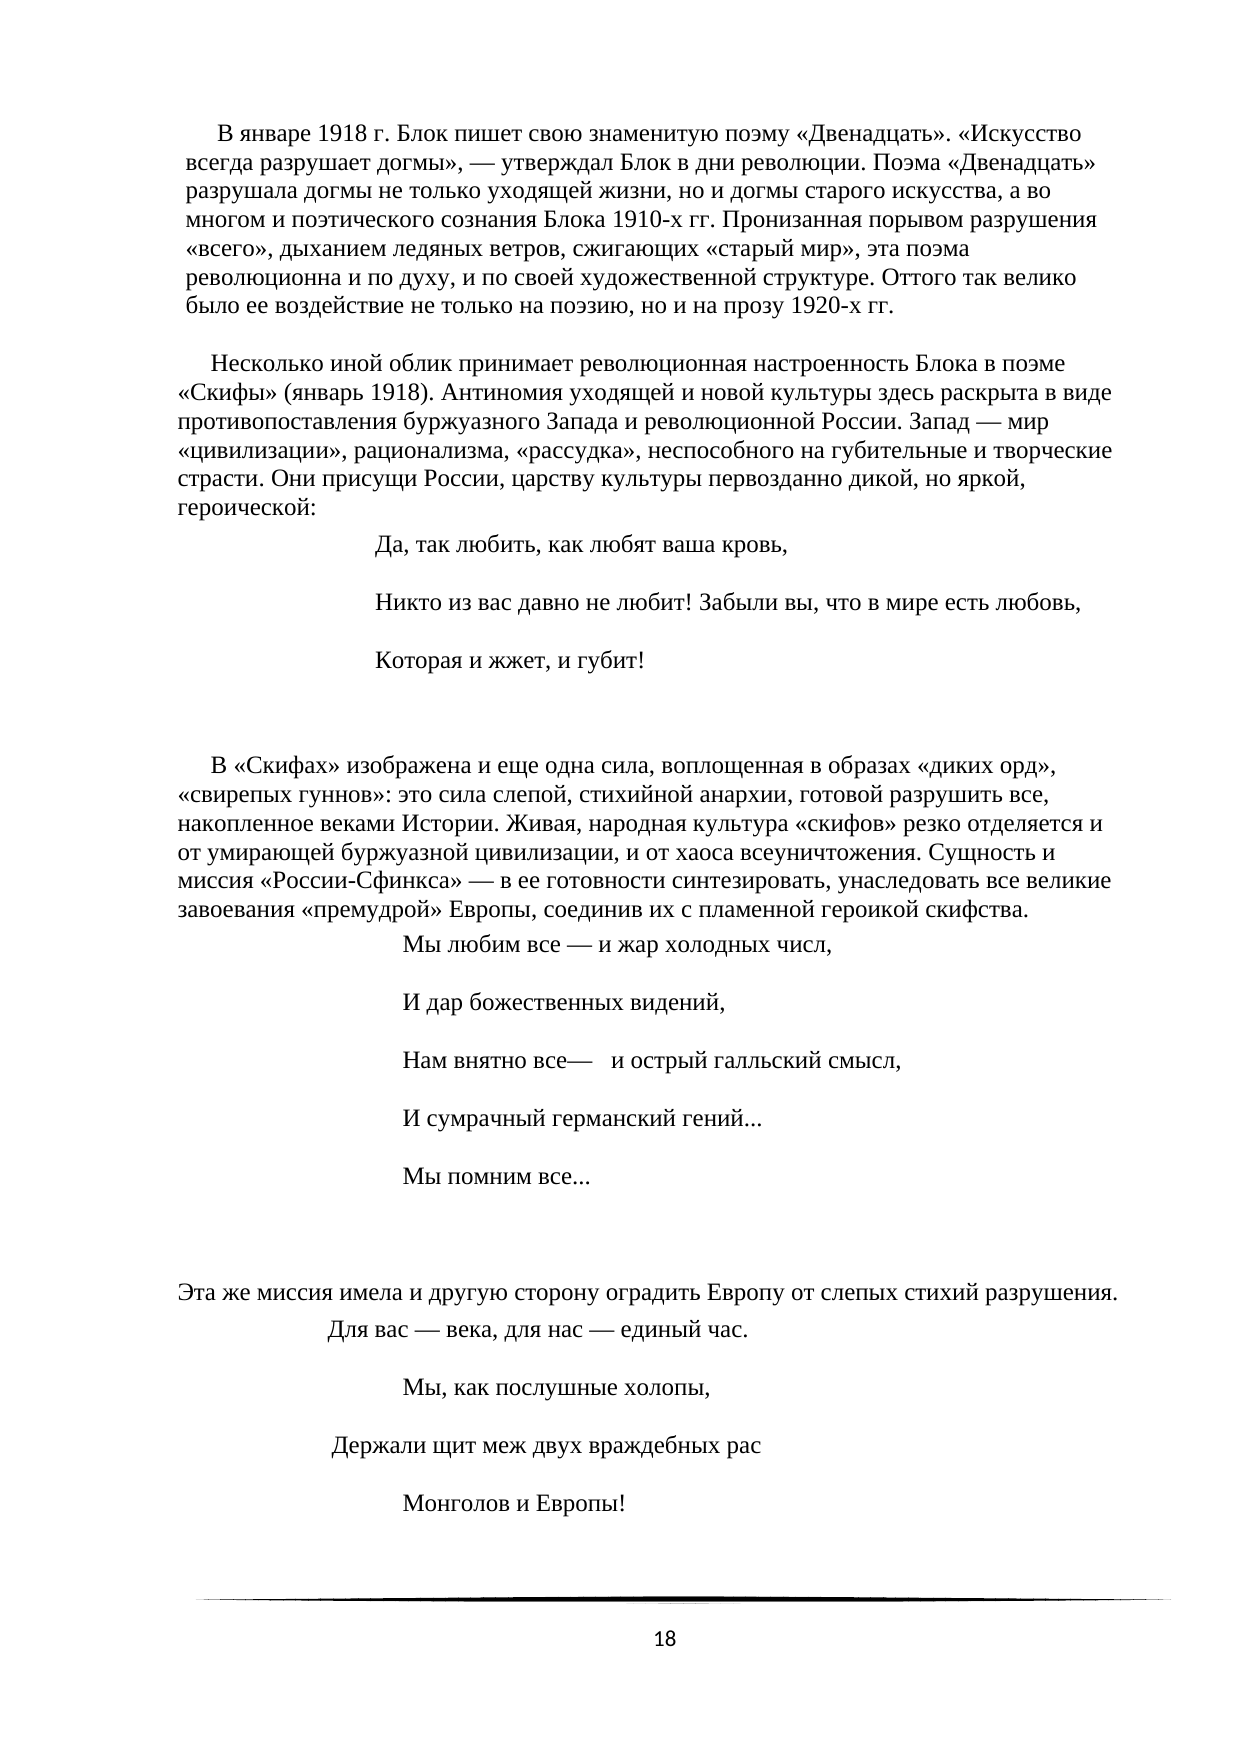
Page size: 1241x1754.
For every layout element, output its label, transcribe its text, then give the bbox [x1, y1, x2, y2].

text Мы, как послушные холопы, [331, 1372, 1122, 1401]
text Несколько иной облик принимает революционная настроенность Блока в поэме «Скифы» (январь 1918). Антиномия уходящей и новой культуры здесь раскрыта в виде противопоставления буржуазного Запада и революционной России. Запад — мир «цивилизации», рационализма, «рассудка», неспособного на губительные и творческие страсти. Они присущи России, царству культуры первозданно дикой, но яркой, героической: [177, 348, 1122, 521]
picture [195, 1595, 1172, 1604]
text И дар божественных видений, [346, 987, 1122, 1016]
text В «Скифах» изображена и еще одна сила, воплощенная в образах «диких орд», «свирепых гуннов»: это сила слепой, стихийной анархии, готовой разрушить все, накопленное веками Истории. Живая, народная культура «скифов» резко отделяется и от умирающей буржуазной цивилизации, и от хаоса всеуничтожения. Сущность и миссия «России-Сфинкса» — в ее готовности синтезировать, унаследовать все великие завоевания «премудрой» Европы, соединив их с пламенной героикой скифства. [177, 751, 1122, 923]
text Держали щит меж двух враждебных рас [331, 1430, 1122, 1459]
text В январе 1918 г. Блок пишет свою знаменитую поэму «Двенадцать». «Искусство всегда разрушает догмы», — утверждал Блок в дни революции. Поэма «Двенадцать» разрушала догмы не только уходящей жизни, но и догмы старого искусства, а во многом и поэтического сознания Блока 1910-х гг. Пронизанная порывом разрушения «всего», дыханием ледяных ветров, сжигающих «старый мир», эта поэма революционна и по духу, и по своей художественной структуре. Оттого так велико было ее воздействие не только на поэзию, но и на прозу 1920-х гг. [185, 118, 1122, 319]
text Для вас — века, для нас — единый час. [252, 1314, 1122, 1343]
text Монголов и Европы! [331, 1488, 1122, 1517]
text Никто из вас давно не любит! Забыли вы, что в мире есть любовь, [339, 587, 1122, 616]
text Мы помним все... [382, 1161, 1122, 1190]
text Эта же миссия имела и другую сторону оградить Европу от слепых стихий разрушения. [177, 1277, 1122, 1306]
text И сумрачный германский гений... [402, 1103, 1122, 1132]
text Нам внятно все— и острый галльский смысл, [327, 1045, 1122, 1074]
text Мы любим все — и жар холодных числ, [382, 929, 1122, 958]
text Которая и жжет, и губит! [339, 645, 1122, 674]
text Да, так любить, как любят ваша кровь, [312, 529, 1122, 558]
